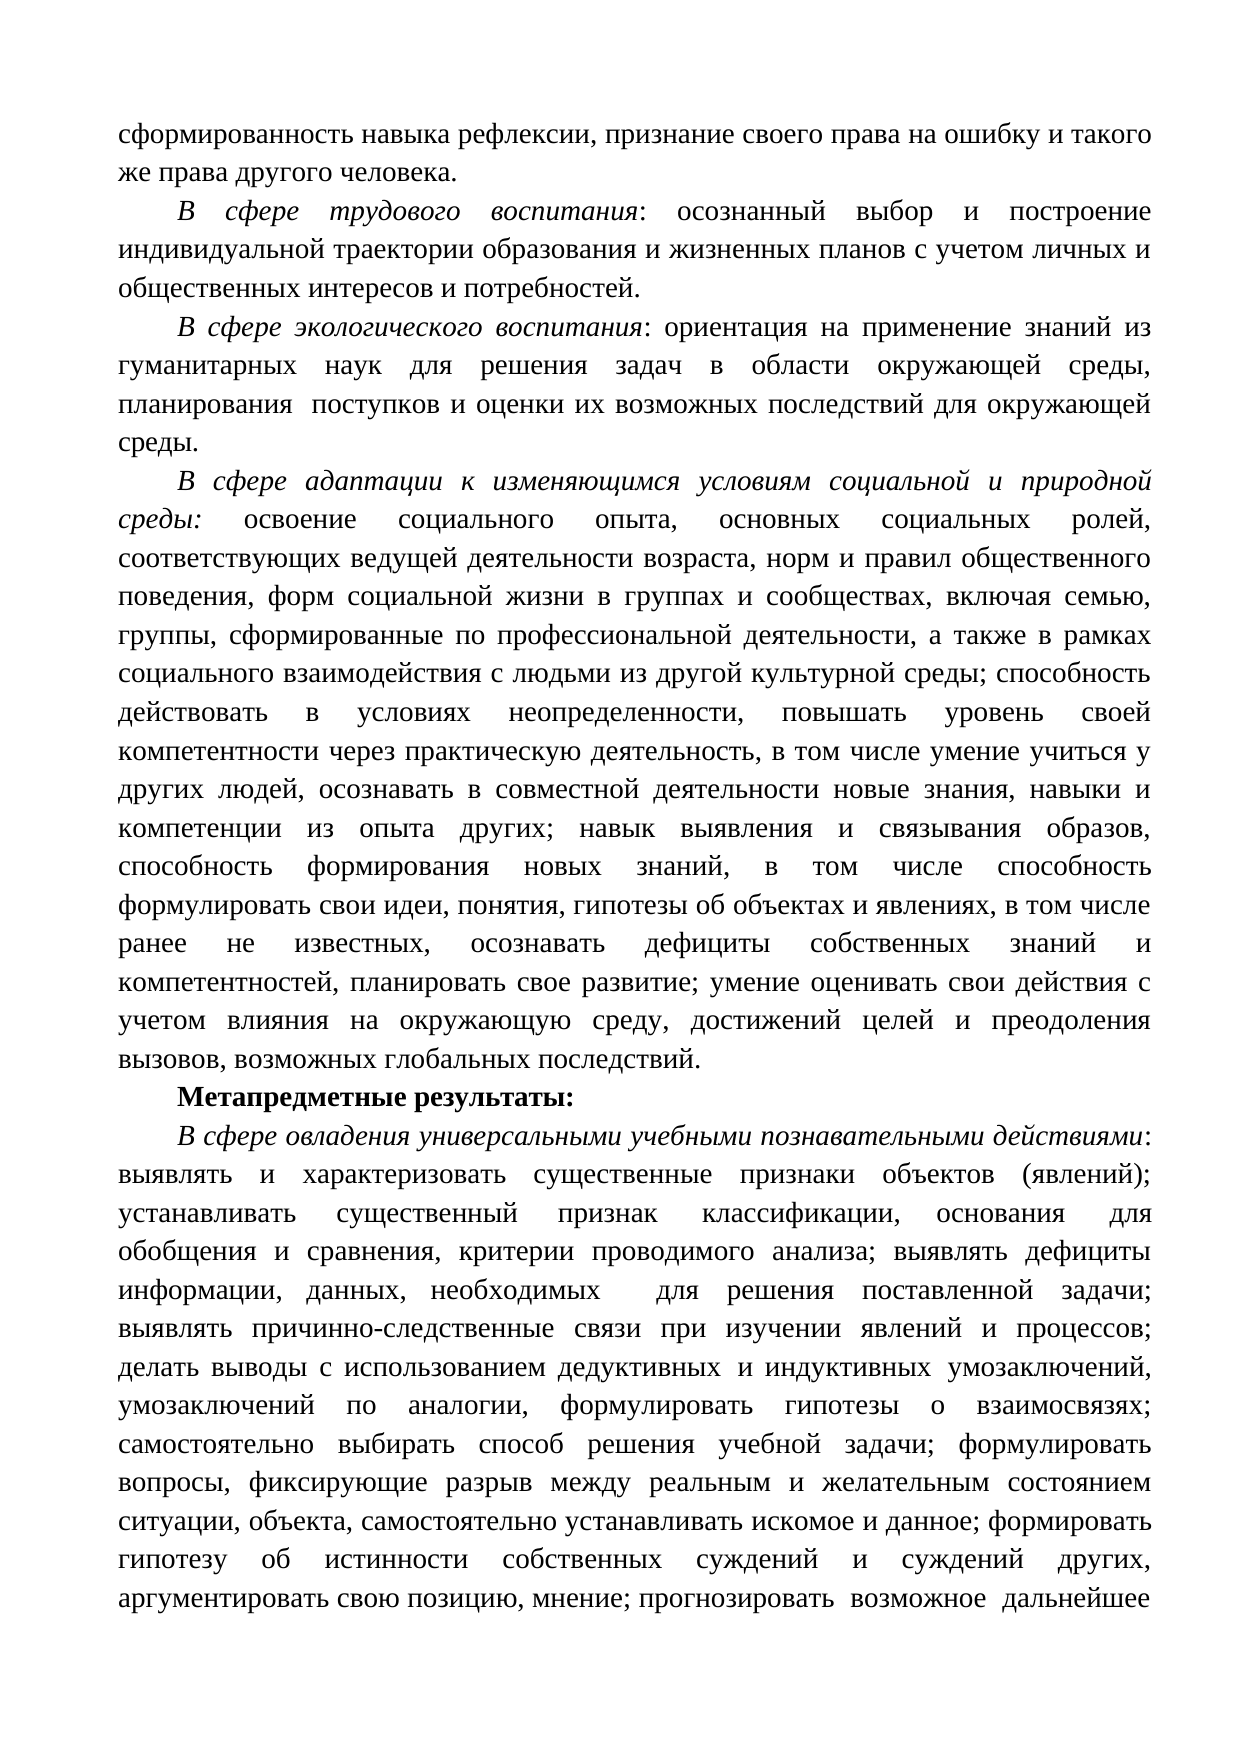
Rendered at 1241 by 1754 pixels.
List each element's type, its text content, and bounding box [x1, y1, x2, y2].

text В сфере адаптации к изменяющимся условиям социальной и природной среды: освоение социального опыта, основных социальных ролей, соответствующих ведущей деятельности возраста, норм и правил общественного поведения, форм социальной жизни в группах и сообществах, включая семью, группы, сформированные по профессиональной деятельности, а также в рамках социального взаимодействия с людьми из другой культурной среды; способность действовать в условиях неопределенности, повышать уровень своей компетентности через практическую деятельность, в том числе умение учиться у других людей, осознавать в совместной деятельности новые знания, навыки и компетенции из опыта других; навык выявления и связывания образов, способность формирования новых знаний, в том числе способность формулировать свои идеи, понятия, гипотезы об объектах и явлениях, в том числе ранее не известных, осознавать дефициты собственных знаний и компетентностей, планировать свое развитие; умение оценивать свои действия с учетом влияния на окружающую среду, достижений целей и преодоления вызовов, возможных глобальных последствий. [118, 463, 1152, 1074]
text В сфере овладения универсальными учебными познавательными действиями: выявлять и характеризовать существенные признаки объектов (явлений); устанавливать существенный признак классификации, основания для обобщения и сравнения, критерии проводимого анализа; выявлять дефициты информации, данных, необходимых для решения поставленной задачи; выявлять причинно-следственные связи при изучении явлений и процессов; делать выводы с использованием дедуктивных и индуктивных умозаключений, умозаключений по аналогии, формулировать гипотезы о взаимосвязях; самостоятельно выбирать способ решения учебной задачи; формулировать вопросы, фиксирующие разрыв между реальным и желательным состоянием ситуации, объекта, самостоятельно устанавливать искомое и данное; формировать гипотезу об истинности собственных суждений и суждений других, аргументировать свою позицию, мнение; прогнозировать возможное дальнейшее [118, 1118, 1152, 1614]
text В сфере трудового воспитания: осознанный выбор и построение индивидуальной траектории образования и жизненных планов с учетом личных и общественных интересов и потребностей. [118, 193, 1152, 304]
text В сфере экологического воспитания: ориентация на применение знаний из гуманитарных наук для решения задач в области окружающей среды, планирования поступков и оценки их возможных последствий для окружающей среды. [118, 309, 1152, 458]
text сформированность навыка рефлексии, признание своего права на ошибку и такого же права другого человека. [118, 116, 1152, 188]
subtitle Метапредметные результаты: [177, 1079, 1152, 1113]
